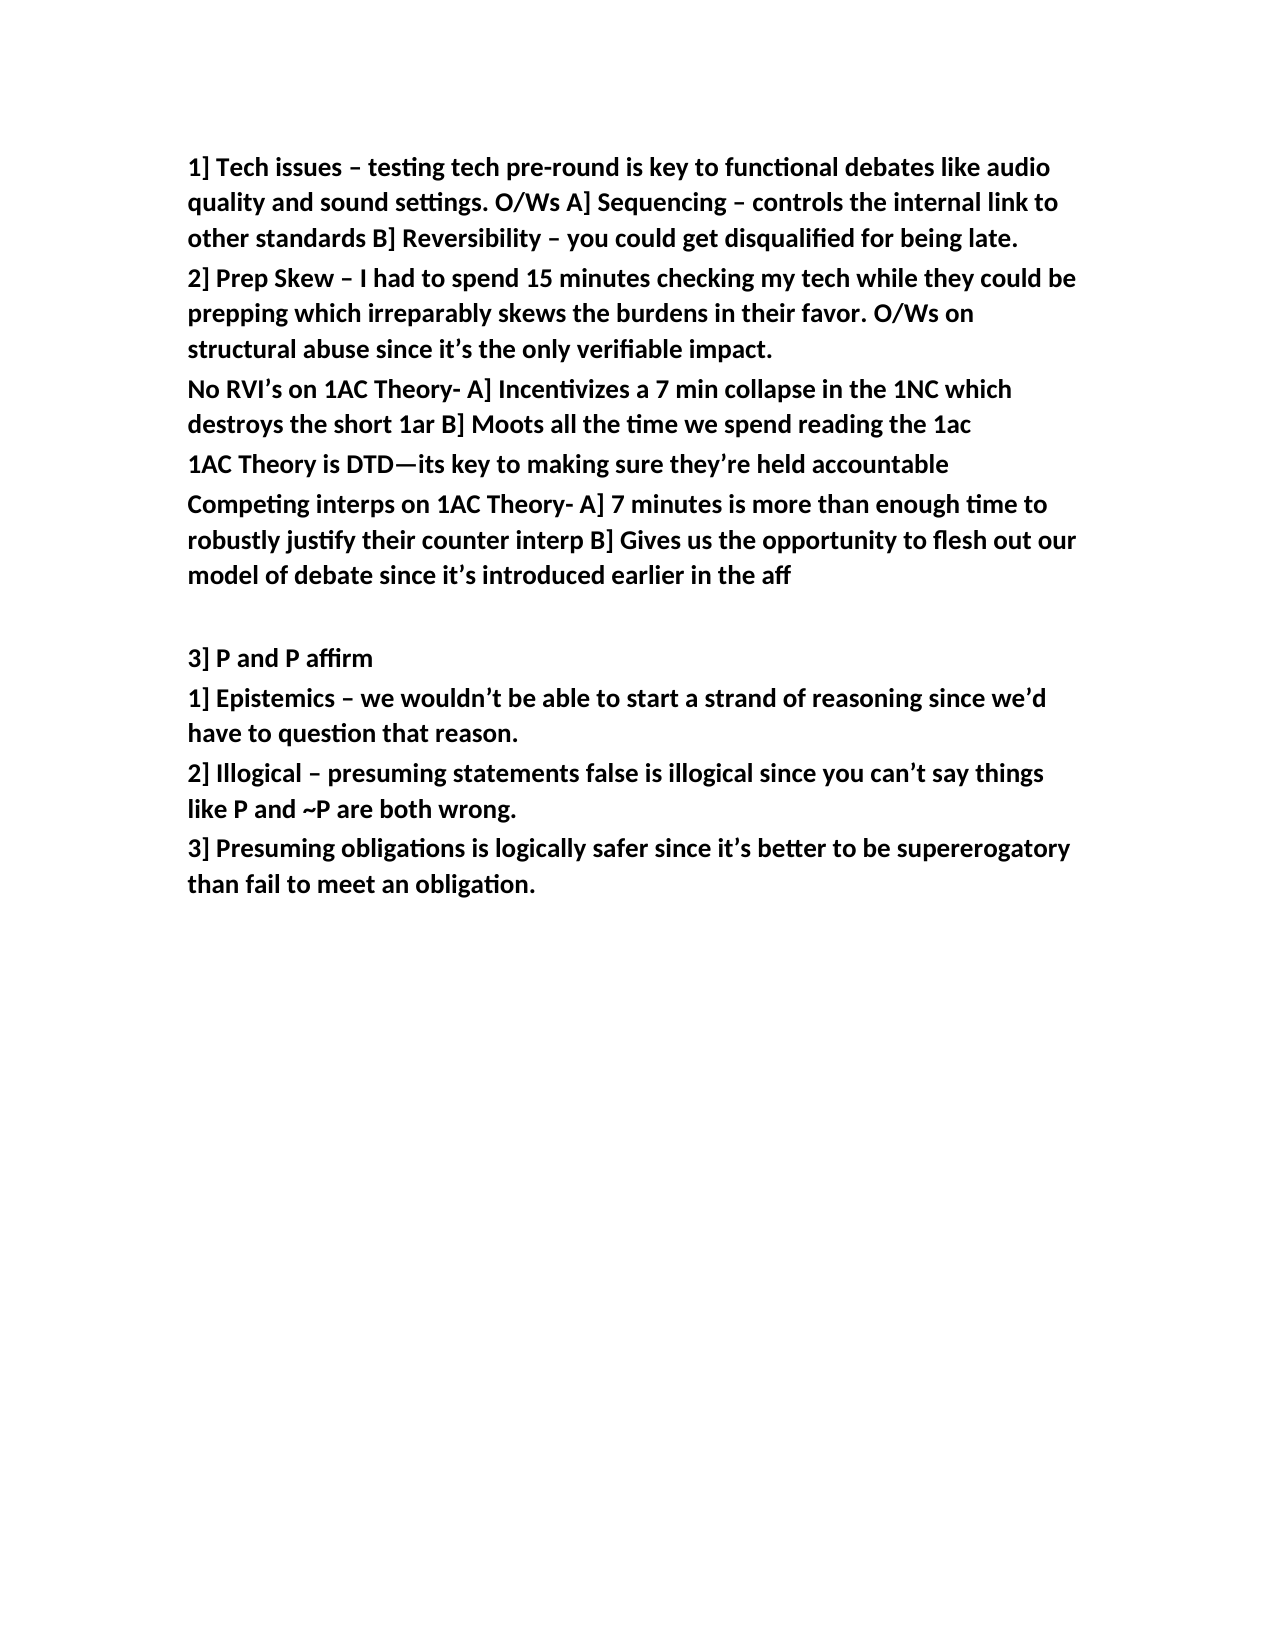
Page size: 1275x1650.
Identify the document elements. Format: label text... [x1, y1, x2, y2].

subtitle Competing interps on 1AC Theory- A] 7 minutes is more than enough time to robustly justify their counter interp B] Gives us the opportunity to flesh out our model of debate since it’s introduced earlier in the aff [187, 487, 1087, 592]
subtitle No RVI’s on 1AC Theory- A] Incentivizes a 7 min collapse in the 1NC which destroys the short 1ar B] Moots all the time we spend reading the 1ac [187, 372, 1087, 441]
subtitle 1] Tech issues – testing tech pre-round is key to functional debates like audio quality and sound settings. O/Ws A] Sequencing – controls the internal link to other standards B] Reversibility – you could get disqualified for being late. [187, 150, 1087, 254]
subtitle 3] P and P affirm [187, 641, 1087, 674]
subtitle 3] Presuming obligations is logically safer since it’s better to be supererogatory than fail to meet an obligation. [187, 832, 1087, 900]
subtitle 1AC Theory is DTD—its key to making sure they’re held accountable [187, 447, 1087, 481]
subtitle 2] Illogical – presuming statements false is illogical since you can’t say things like P and ~P are both wrong. [187, 756, 1087, 825]
subtitle 1] Epistemics – we wouldn’t be able to start a strand of reasoning since we’d have to question that reason. [187, 681, 1087, 749]
subtitle 2] Prep Skew – I had to spend 15 minutes checking my tech while they could be prepping which irreparably skews the burdens in their favor. O/Ws on structural abuse since it’s the only verifiable impact. [187, 261, 1087, 365]
